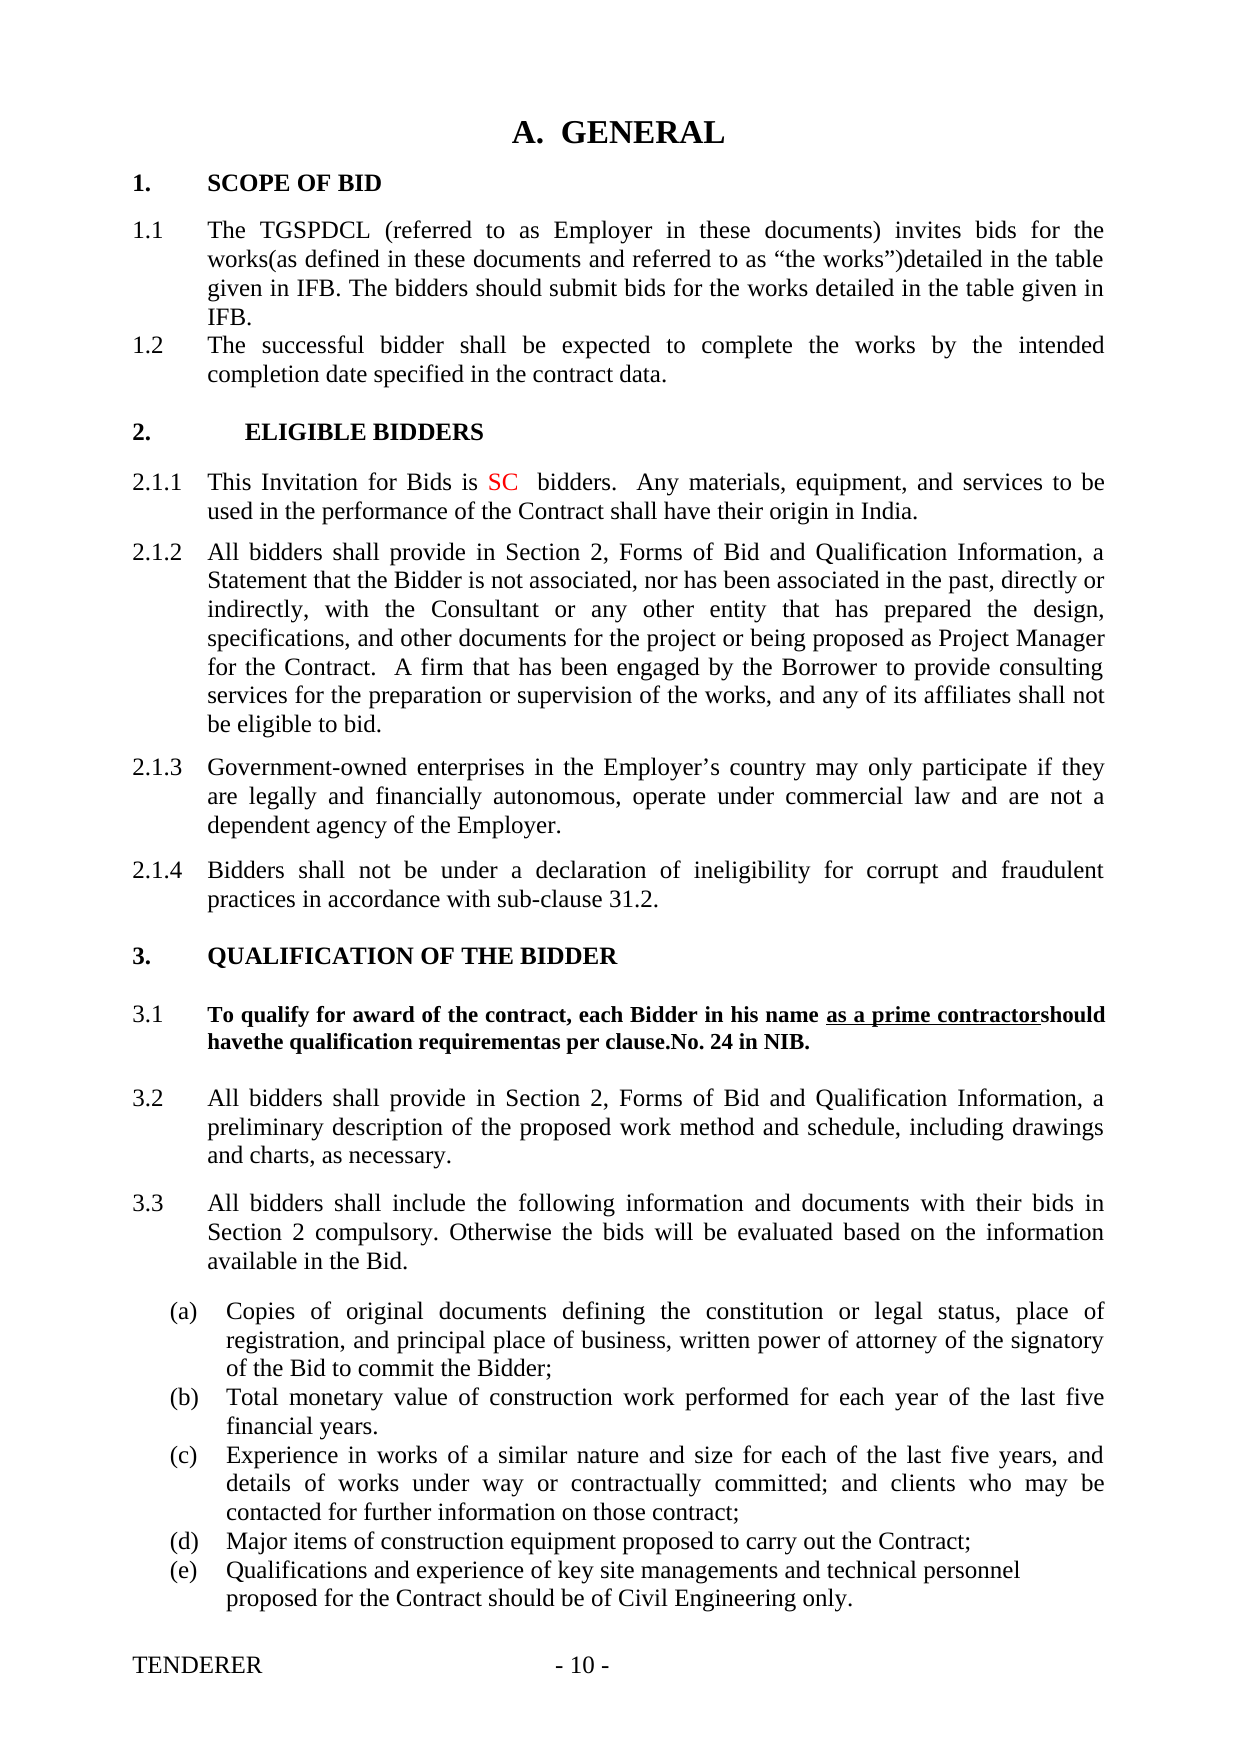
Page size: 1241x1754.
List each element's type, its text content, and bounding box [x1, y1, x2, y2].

list Total monetary value of construction work performed for each year of the last five financial years. [169, 1382, 1105, 1440]
list Qualifications and experience of key site managements and technical personnel proposed for the Contract should be of Civil Engineering only. [169, 1555, 1105, 1612]
text 1.1 The TGSPDCL (referred to as Employer in these documents) invites bids for the works(as defined in these documents and referred to as “the works”)detailed in the table given in IFB. The bidders should submit bids for the works detailed in the table given in IFB. [132, 216, 1105, 331]
list All bidders shall provide in Section 2, Forms of Bid and Qualification Information, a preliminary description of the proposed work method and schedule, including drawings and charts, as necessary. [132, 1083, 1105, 1169]
list This Invitation for Bids is SC bidders. Any materials, equipment, and services to be used in the performance of the Contract shall have their origin in . [132, 467, 1105, 524]
text 1.2 The successful bidder shall be expected to complete the works by the intended completion date specified in the contract data. [132, 331, 1105, 388]
list Major items of construction equipment proposed to carry out the Contract; [169, 1526, 1105, 1555]
subtitle A. GENERAL [132, 112, 1105, 151]
list To qualify for award of the contract, each Bidder in his name as a prime contractorshould havethe qualification requirementas per clause.No. 24 in NIB. [132, 999, 1105, 1054]
list Experience in works of a similar nature and size for each of the last five years, and details of works under way or contractually committed; and clients who may be contacted for further information on those contract; [169, 1440, 1105, 1526]
list QUALIFICATION OF THE BIDDER [132, 941, 1105, 970]
list Bidders shall not be under a declaration of ineligibility for corrupt and fraudulent practices in accordance with sub-clause 31.2. [132, 855, 1105, 913]
list Government-owned enterprises in the Employer’s country may only participate if they are legally and financially autonomous, operate under commercial law and are not a dependent agency of the Employer. [132, 752, 1105, 838]
list ELIGIBLE BIDDERS [132, 417, 1105, 446]
list All bidders shall include the following information and documents with their bids in Section 2 compulsory. Otherwise the bids will be evaluated based on the information available in the Bid. [132, 1188, 1105, 1274]
list Copies of original documents defining the constitution or legal status, place of registration, and principal place of business, written power of attorney of the signatory of the Bid to commit the Bidder; [169, 1296, 1105, 1382]
list All bidders shall provide in Section 2, Forms of Bid and Qualification Information, a Statement that the Bidder is not associated, nor has been associated in the past, directly or indirectly, with the Consultant or any other entity that has prepared the design, specifications, and other documents for the project or being proposed as Project Manager for the Contract. A firm that has been engaged by the Borrower to provide consulting services for the preparation or supervision of the works, and any of its affiliates shall not be eligible to bid. [132, 537, 1105, 738]
list SCOPE OF BID [132, 168, 1105, 196]
